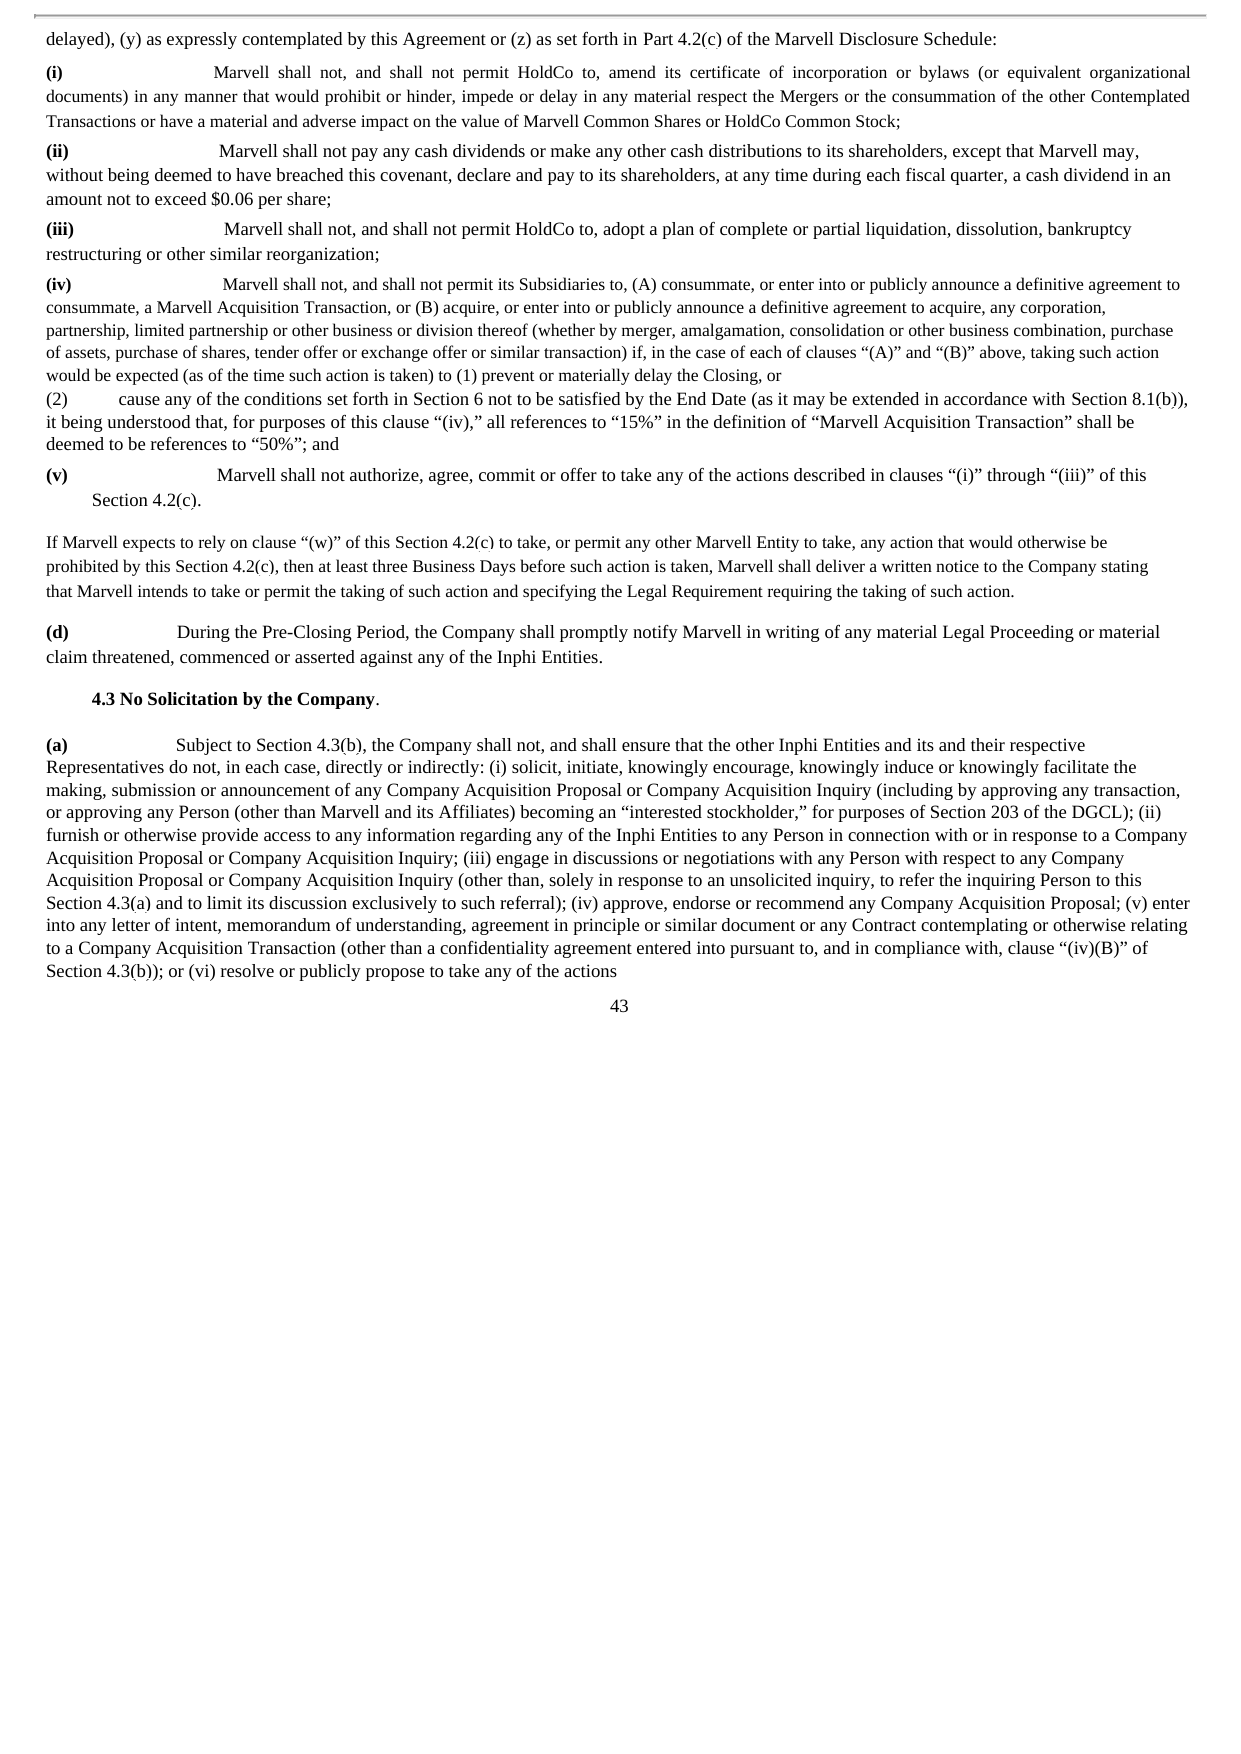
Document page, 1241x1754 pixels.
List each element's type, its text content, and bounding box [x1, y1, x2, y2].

text If Marvell expects to rely on clause “(w)” of this Section 4.2(c) to take, or permit any other Marvell Entity to take, any action that would otherwise be prohibited by this Section 4.2(c), then at least three Business Days before such action is taken, Marvell shall deliver a written notice to the Company stating that Marvell intends to take or permit the taking of such action and specifying the Legal Requirement requiring the taking of such action. [46, 532, 1169, 601]
list Marvell shall not, and shall not permit HoldCo to, adopt a plan of complete or partial liquidation, dissolution, bankruptcy restructuring or other similar reorganization; [46, 218, 1192, 265]
list During the Pre-Closing Period, the Company shall promptly notify Marvell in writing of any material Legal Proceeding or material claim threatened, commenced or asserted against any of the Inphi Entities. [46, 621, 1192, 668]
text 43 [46, 995, 1192, 1017]
text Section 4.2(c). [92, 488, 1192, 510]
list Marvell shall not authorize, agree, commit or offer to take any of the actions described in clauses “(i)” through “(iii)” of this [46, 464, 1192, 486]
picture [34, 14, 1207, 19]
list Marvell shall not, and shall not permit its Subsidiaries to, (A) consummate, or enter into or publicly announce a definitive agreement to consummate, a Marvell Acquisition Transaction, or (B) acquire, or enter into or publicly announce a definitive agreement to acquire, any corporation, partnership, limited partnership or other business or division thereof (whether by merger, amalgamation, consolidation or other business combination, purchase of assets, purchase of shares, tender offer or exchange offer or similar transaction) if, in the case of each of clauses “(A)” and “(B)” above, taking such action would be expected (as of the time such action is taken) to (1) prevent or materially delay the Closing, or [46, 274, 1192, 385]
list Subject to Section 4.3(b), the Company shall not, and shall ensure that the other Inphi Entities and its and their respective Representatives do not, in each case, directly or indirectly: (i) solicit, initiate, knowingly encourage, knowingly induce or knowingly facilitate the making, submission or announcement of any Company Acquisition Proposal or Company Acquisition Inquiry (including by approving any transaction, or approving any Person (other than Marvell and its Affiliates) becoming an “interested stockholder,” for purposes of Section 203 of the DGCL); (ii) furnish or otherwise provide access to any information regarding any of the Inphi Entities to any Person in connection with or in response to a Company Acquisition Proposal or Company Acquisition Inquiry; (iii) engage in discussions or negotiations with any Person with respect to any Company Acquisition Proposal or Company Acquisition Inquiry (other than, solely in response to an unsolicited inquiry, to refer the inquiring Person to this Section 4.3(a) and to limit its discussion exclusively to such referral); (iv) approve, endorse or recommend any Company Acquisition Proposal; (v) enter into any letter of intent, memorandum of understanding, agreement in principle or similar document or any Contract contemplating or otherwise relating to a Company Acquisition Transaction (other than a confidentiality agreement entered into pursuant to, and in compliance with, clause “(iv)(B)” of Section 4.3(b)); or (vi) resolve or publicly propose to take any of the actions [46, 733, 1192, 981]
text 4.3 No Solicitation by the Company. [92, 688, 1192, 710]
text delayed), (y) as expressly contemplated by this Agreement or (z) as set forth in Part 4.2(c) of the Marvell Disclosure Schedule: [46, 28, 1192, 50]
list cause any of the conditions set forth in Section 6 not to be satisfied by the End Date (as it may be extended in accordance with Section 8.1(b)), it being understood that, for purposes of this clause “(iv),” all references to “15%” in the definition of “Marvell Acquisition Transaction” shall be deemed to be references to “50%”; and [46, 388, 1192, 455]
list Marvell shall not pay any cash dividends or make any other cash distributions to its shareholders, except that Marvell may, without being deemed to have breached this covenant, declare and pay to its shareholders, at any time during each fiscal quarter, a cash dividend in an amount not to exceed $0.06 per share; [46, 140, 1192, 209]
list Marvell shall not, and shall not permit HoldCo to, amend its certificate of incorporation or bylaws (or equivalent organizational documents) in any manner that would prohibit or hinder, impede or delay in any material respect the Mergers or the consummation of the other Contemplated Transactions or have a material and adverse impact on the value of Marvell Common Shares or HoldCo Common Stock; [46, 62, 1192, 131]
